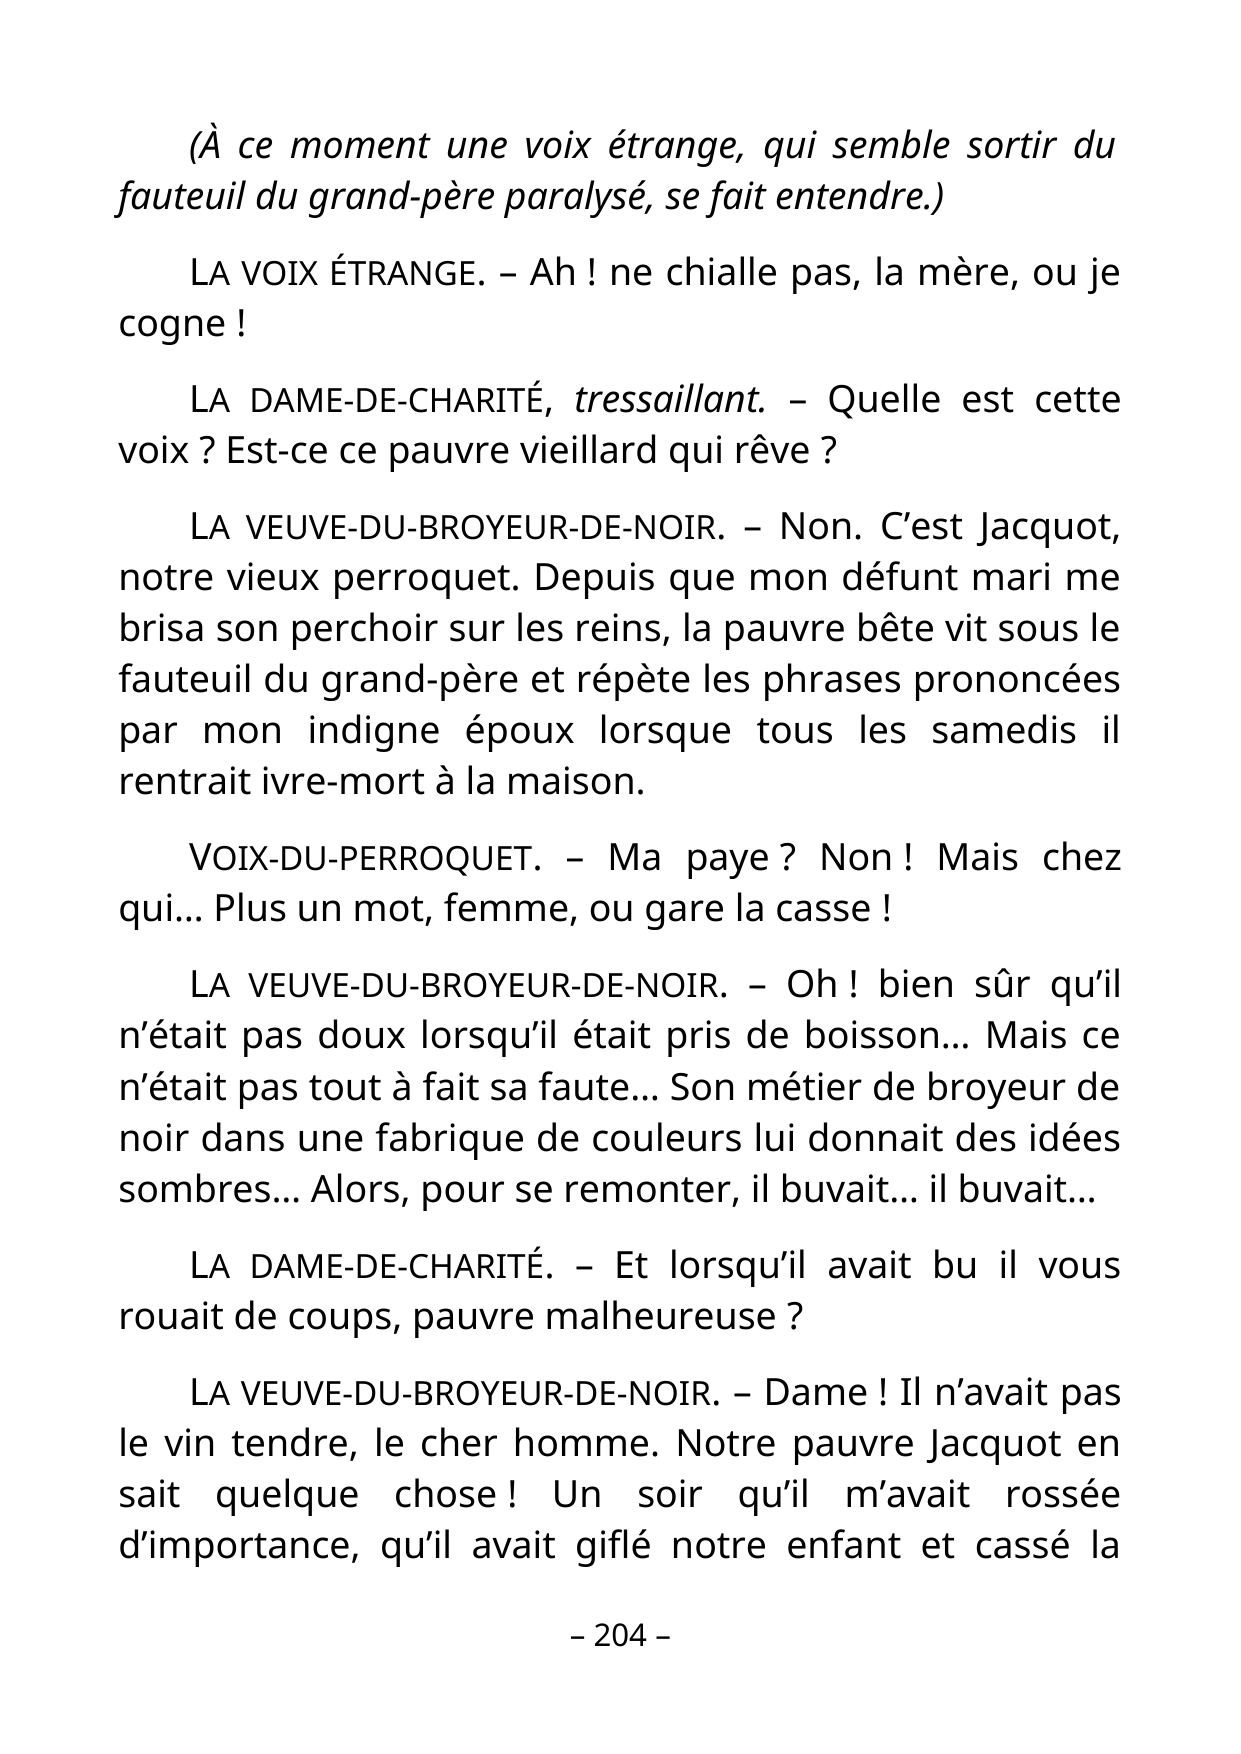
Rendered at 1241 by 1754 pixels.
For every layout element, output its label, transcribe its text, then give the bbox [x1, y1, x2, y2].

text (À ce moment une voix étrange, qui semble sortir du fauteuil du grand-père paralysé, se fait entendre.) [118, 118, 1122, 220]
text LA VEUVE-DU-BROYEUR-DE-NOIR. – Non. C’est Jacquot, notre vieux perroquet. Depuis que mon défunt mari me brisa son perchoir sur les reins, la pauvre bête vit sous le fauteuil du grand-père et répète les phrases prononcées par mon indigne époux lorsque tous les samedis il rentrait ivre-mort à la maison. [118, 499, 1122, 806]
text VOIX-DU-PERROQUET. – Ma paye ? Non ! Mais chez qui… Plus un mot, femme, ou gare la casse ! [118, 831, 1122, 933]
text LA DAME-DE-CHARITÉ, tressaillant. – Quelle est cette voix ? Est-ce ce pauvre vieillard qui rêve ? [118, 372, 1122, 474]
text LA DAME-DE-CHARITÉ. – Et lorsqu’il avait bu il vous rouait de coups, pauvre malheureuse ? [118, 1238, 1122, 1340]
text LA VEUVE-DU-BROYEUR-DE-NOIR. – Oh ! bien sûr qu’il n’était pas doux lorsqu’il était pris de boisson… Mais ce n’était pas tout à fait sa faute… Son métier de broyeur de noir dans une fabrique de couleurs lui donnait des idées sombres… Alors, pour se remonter, il buvait… il buvait… [118, 958, 1122, 1213]
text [118, 1365, 1122, 1569]
text LA VOIX ÉTRANGE. – Ah ! ne chialle pas, la mère, ou je cogne ! [118, 245, 1122, 347]
